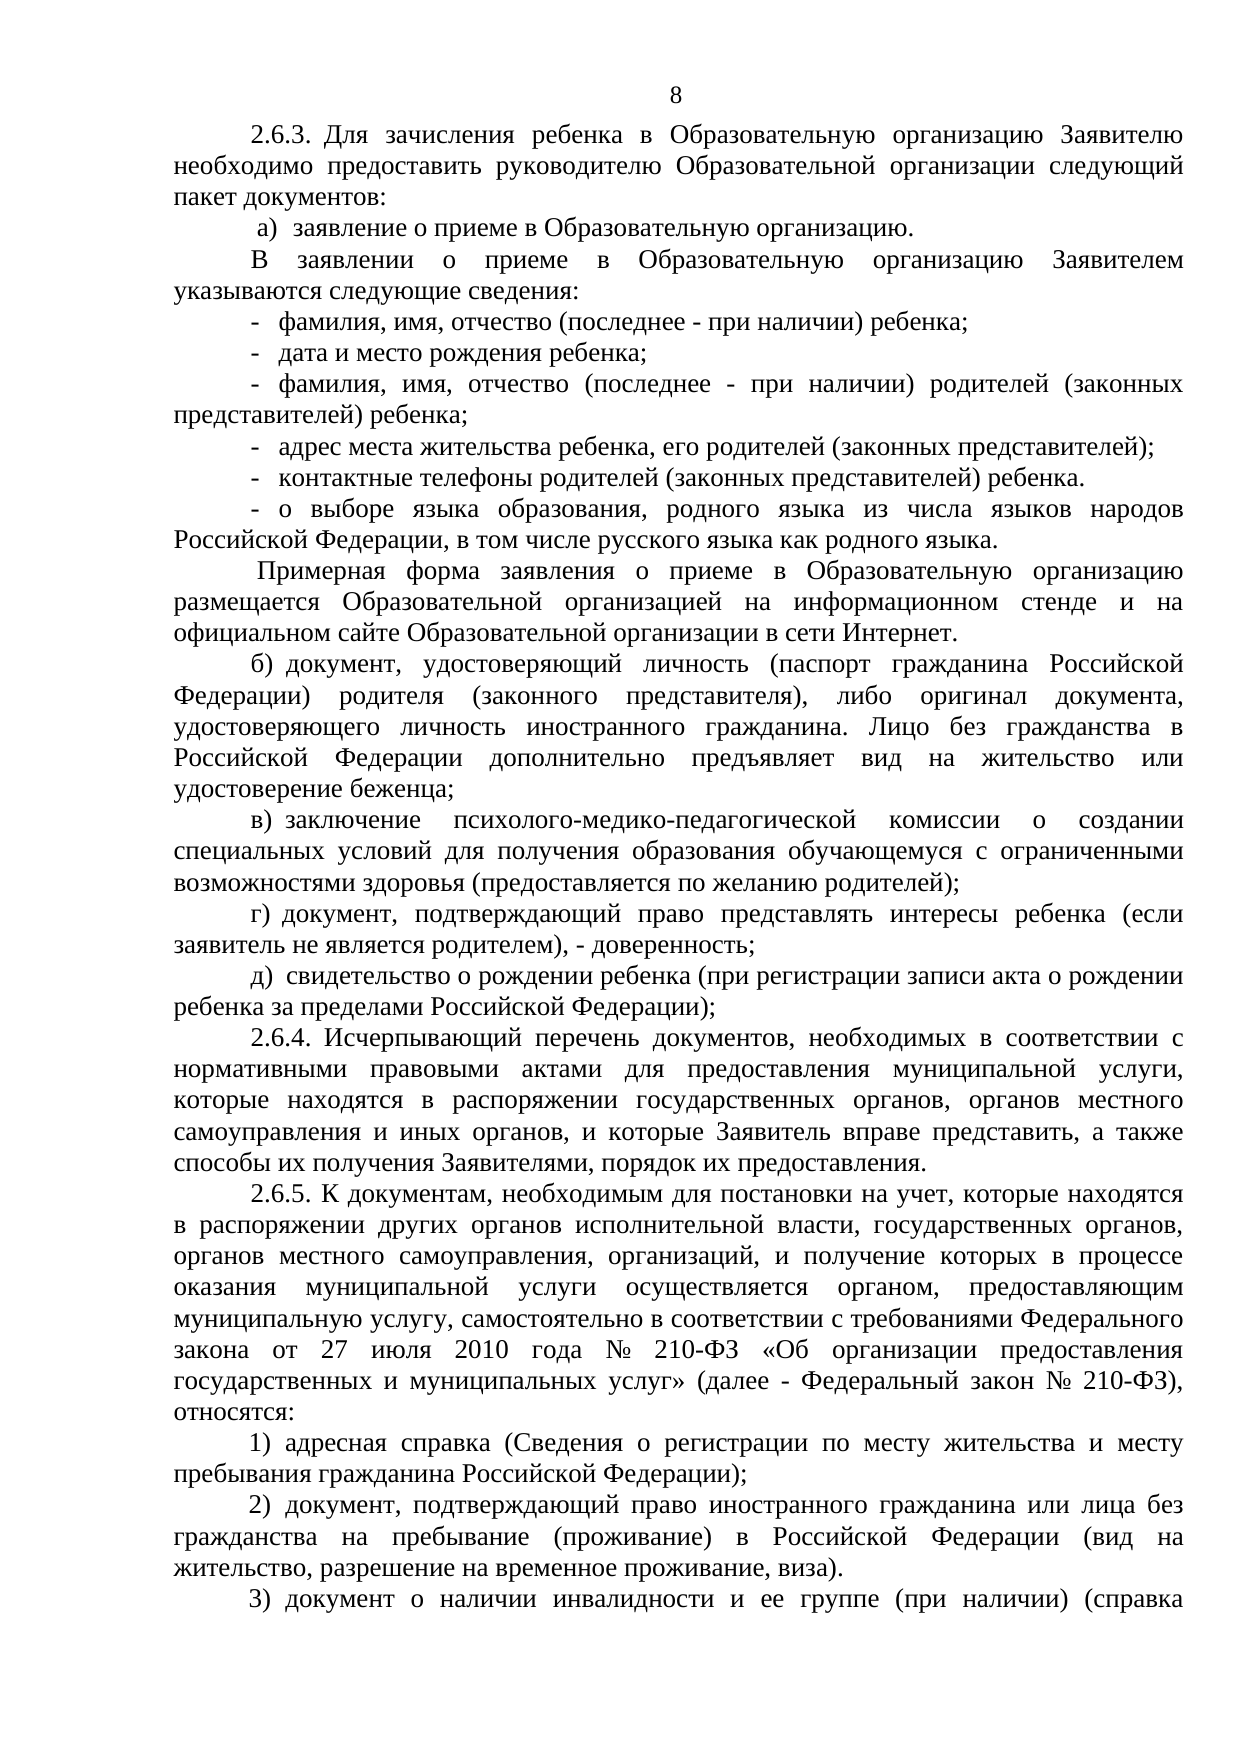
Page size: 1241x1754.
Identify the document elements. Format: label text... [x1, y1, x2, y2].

list документ, удостоверяющий личность (паспорт гражданина Российской Федерации) родителя (законного представителя), либо оригинал документа, удостоверяющего личность иностранного гражданина. Лицо без гражданства в Российской Федерации дополнительно предъявляет вид на жительство или удостоверение беженца; [173, 648, 1185, 803]
list К документам, необходимым для постановки на учет, которые находятся в распоряжении других органов исполнительной власти, государственных органов, органов местного самоуправления, организаций, и получение которых в процессе оказания муниципальной услуги осуществляется органом, предоставляющим муниципальную услугу, самостоятельно в соответствии с требованиями Федерального закона от 27 июля 2010 года № 210-ФЗ «Об организации предоставления государственных и муниципальных услуг» (далее - Федеральный закон № 210-ФЗ), относятся: [173, 1177, 1185, 1426]
list свидетельство о рождении ребенка (при регистрации записи акта о рождении ребенка за пределами Российской Федерации); [173, 959, 1185, 1021]
list дата и место рождения ребенка; [173, 336, 1185, 367]
list документ, подтверждающий право иностранного гражданина или лица без гражданства на пребывание (проживание) в Российской Федерации (вид на жительство, разрешение на временное проживание, виза). [173, 1488, 1185, 1582]
list заявление о приеме в Образовательную организацию. [173, 212, 1185, 243]
text Примерная форма заявления о приеме в Образовательную организацию размещается Образовательной организацией на информационном стенде и на официальном сайте Образовательной организации в сети Интернет. [173, 554, 1185, 648]
list адресная справка (Сведения о регистрации по месту жительства и месту пребывания гражданина Российской Федерации); [173, 1426, 1185, 1488]
list фамилия, имя, отчество (последнее - при наличии) ребенка; [173, 305, 1185, 336]
list документ, подтверждающий право представлять интересы ребенка (если заявитель не является родителем), - доверенность; [173, 897, 1185, 959]
list о выборе языка образования, родного языка из числа языков народов Российской Федерации, в том числе русского языка как родного языка. [173, 492, 1185, 554]
list фамилия, имя, отчество (последнее - при наличии) родителей (законных представителей) ребенка; [173, 367, 1185, 429]
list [173, 1582, 1185, 1613]
list заключение психолого-медико-педагогической комиссии о создании специальных условий для получения образования обучающемуся с ограниченными возможностями здоровья (предоставляется по желанию родителей); [173, 803, 1185, 897]
list контактные телефоны родителей (законных представителей) ребенка. [173, 461, 1185, 492]
text В заявлении о приеме в Образовательную организацию Заявителем указываются следующие сведения: [173, 243, 1185, 305]
list Исчерпывающий перечень документов, необходимых в соответствии с нормативными правовыми актами для предоставления муниципальной услуги, которые находятся в распоряжении государственных органов, органов местного самоуправления и иных органов, и которые Заявитель вправе представить, а также способы их получения Заявителями, порядок их предоставления. [173, 1021, 1185, 1177]
list Для зачисления ребенка в Образовательную организацию Заявителю необходимо предоставить руководителю Образовательной организации следующий пакет документов: [173, 118, 1185, 212]
list адрес места жительства ребенка, его родителей (законных представителей); [173, 429, 1185, 461]
